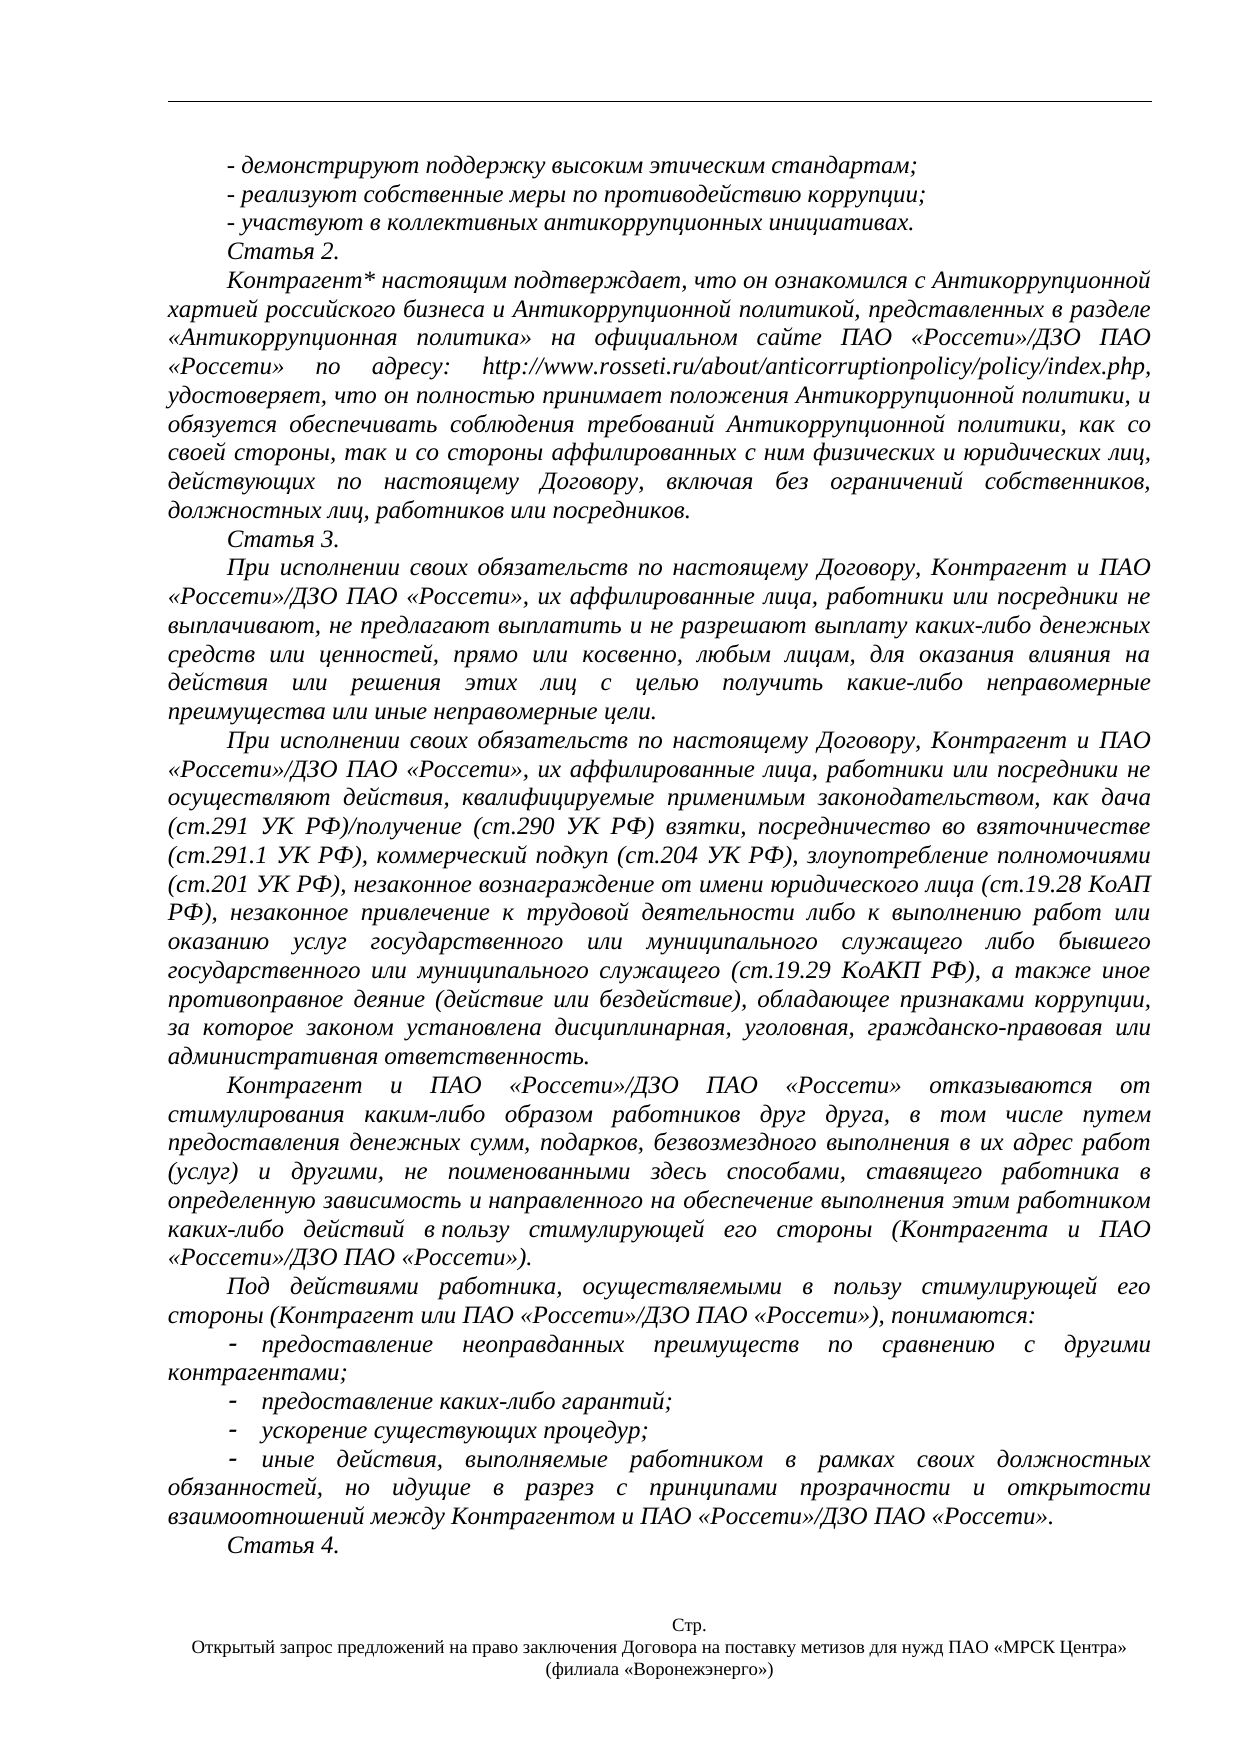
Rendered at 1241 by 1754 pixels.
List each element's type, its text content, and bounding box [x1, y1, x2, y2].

text При исполнении своих обязательств по настоящему Договору, Контрагент и ПАО «Россети»/ДЗО ПАО «Россети», их аффилированные лица, работники или посредники не осуществляют действия, квалифицируемые применимым законодательством, как дача (ст.291 УК РФ)/получение (ст.290 УК РФ) взятки, посредничество во взяточничестве (ст.291.1 УК РФ), коммерческий подкуп (ст.204 УК РФ), злоупотребление полномочиями (ст.201 УК РФ), незаконное вознаграждение от имени юридического лица (ст.19.28 КоАП РФ), незаконное привлечение к трудовой деятельности либо к выполнению работ или оказанию услуг государственного или муниципального служащего либо бывшего государственного или муниципального служащего (ст.19.29 КоАКП РФ), а также иное противоправное деяние (действие или бездействие), обладающее признаками коррупции, за которое законом установлена дисциплинарная, уголовная, гражданско-правовая или административная ответственность. [168, 725, 1152, 1070]
list предоставление каких-либо гарантий; [168, 1386, 1152, 1415]
text Контрагент и ПАО «Россети»/ДЗО ПАО «Россети» отказываются от стимулирования каким-либо образом работников друг друга, в том числе путем предоставления денежных сумм, подарков, безвозмездного выполнения в их адрес работ (услуг) и другими, не поименованными здесь способами, ставящего работника в определенную зависимость и направленного на обеспечение выполнения этим работником каких-либо действий в пользу стимулирующей его стороны (Контрагента и ПАО «Россети»/ДЗО ПАО «Россети»). [168, 1070, 1152, 1271]
text При исполнении своих обязательств по настоящему Договору, Контрагент и ПАО «Россети»/ДЗО ПАО «Россети», их аффилированные лица, работники или посредники не выплачивают, не предлагают выплатить и не разрешают выплату каких-либо денежных средств или ценностей, прямо или косвенно, любым лицам, для оказания влияния на действия или решения этих лиц с целью получить какие-либо неправомерные преимущества или иные неправомерные цели. [168, 552, 1152, 725]
text Статья 4. [168, 1530, 1152, 1559]
text Статья 3. [168, 524, 1152, 552]
list ускорение существующих процедур; [168, 1415, 1152, 1444]
text Контрагент* настоящим подтверждает, что он ознакомился с Антикоррупционной хартией российского бизнеса и Антикоррупционной политикой, представленных в разделе «Антикоррупционная политика» на официальном сайте ПАО «Россети»/ДЗО ПАО «Россети» по адресу: http://www.rosseti.ru/about/anticorruptionpolicy/policy/index.php, удостоверяет, что он полностью принимает положения Антикоррупционной политики, и обязуется обеспечивать соблюдения требований Антикоррупционной политики, как со своей стороны, так и со стороны аффилированных с ним физических и юридических лиц, действующих по настоящему Договору, включая без ограничений собственников, должностных лиц, работников или посредников. [168, 265, 1152, 524]
list предоставление неоправданных преимуществ по сравнению с другими контрагентами; [168, 1329, 1152, 1386]
text - реализуют собственные меры по противодействию коррупции; [168, 179, 1152, 207]
text - демонстрируют поддержку высоким этическим стандартам; [168, 150, 1152, 179]
text Статья 2. [168, 236, 1152, 265]
list иные действия, выполняемые работником в рамках своих должностных обязанностей, но идущие в разрез с принципами прозрачности и открытости взаимоотношений между Контрагентом и ПАО «Россети»/ДЗО ПАО «Россети». [168, 1444, 1152, 1530]
text Под действиями работника, осуществляемыми в пользу стимулирующей его стороны (Контрагент или ПАО «Россети»/ДЗО ПАО «Россети»), понимаются: [168, 1271, 1152, 1329]
text - участвуют в коллективных антикоррупционных инициативах. [168, 207, 1152, 236]
